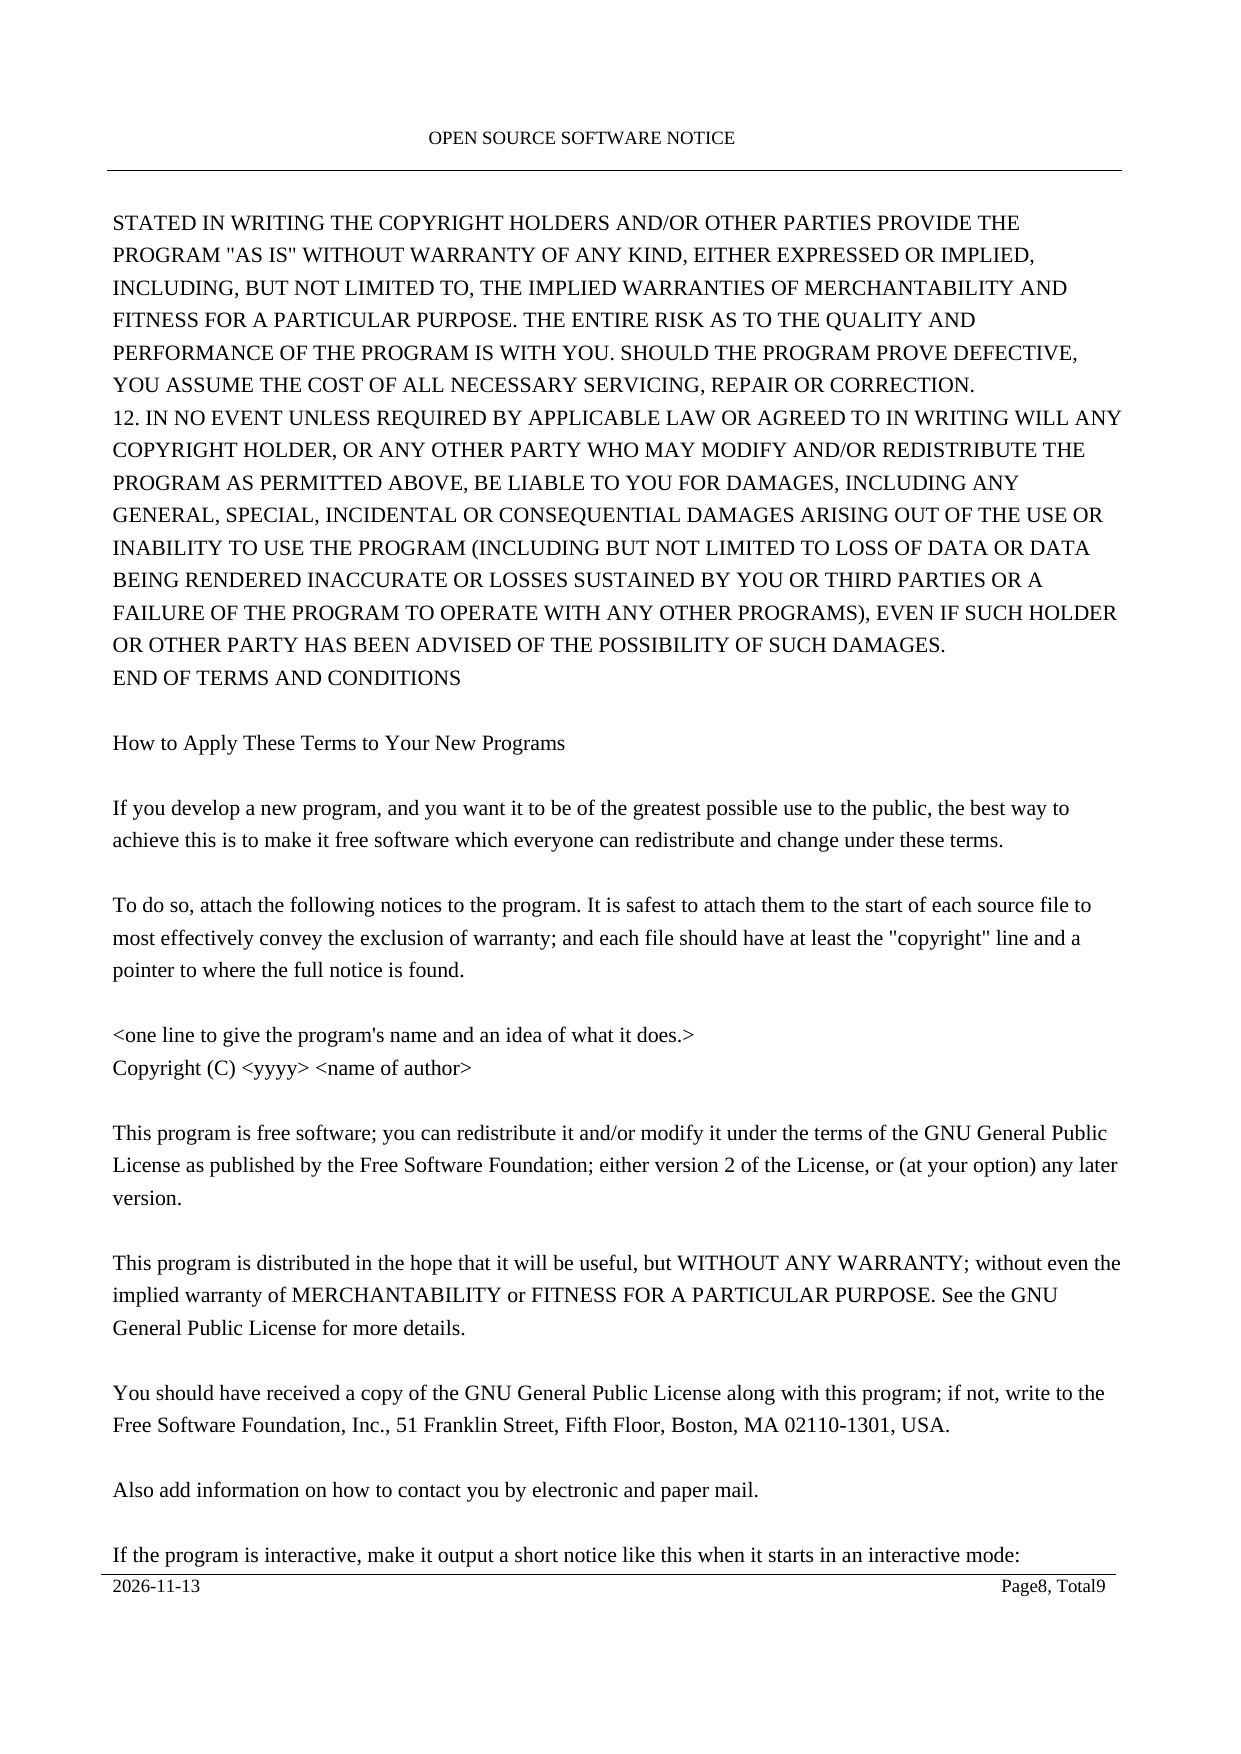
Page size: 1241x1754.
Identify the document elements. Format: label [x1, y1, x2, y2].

text [112, 206, 1128, 1571]
